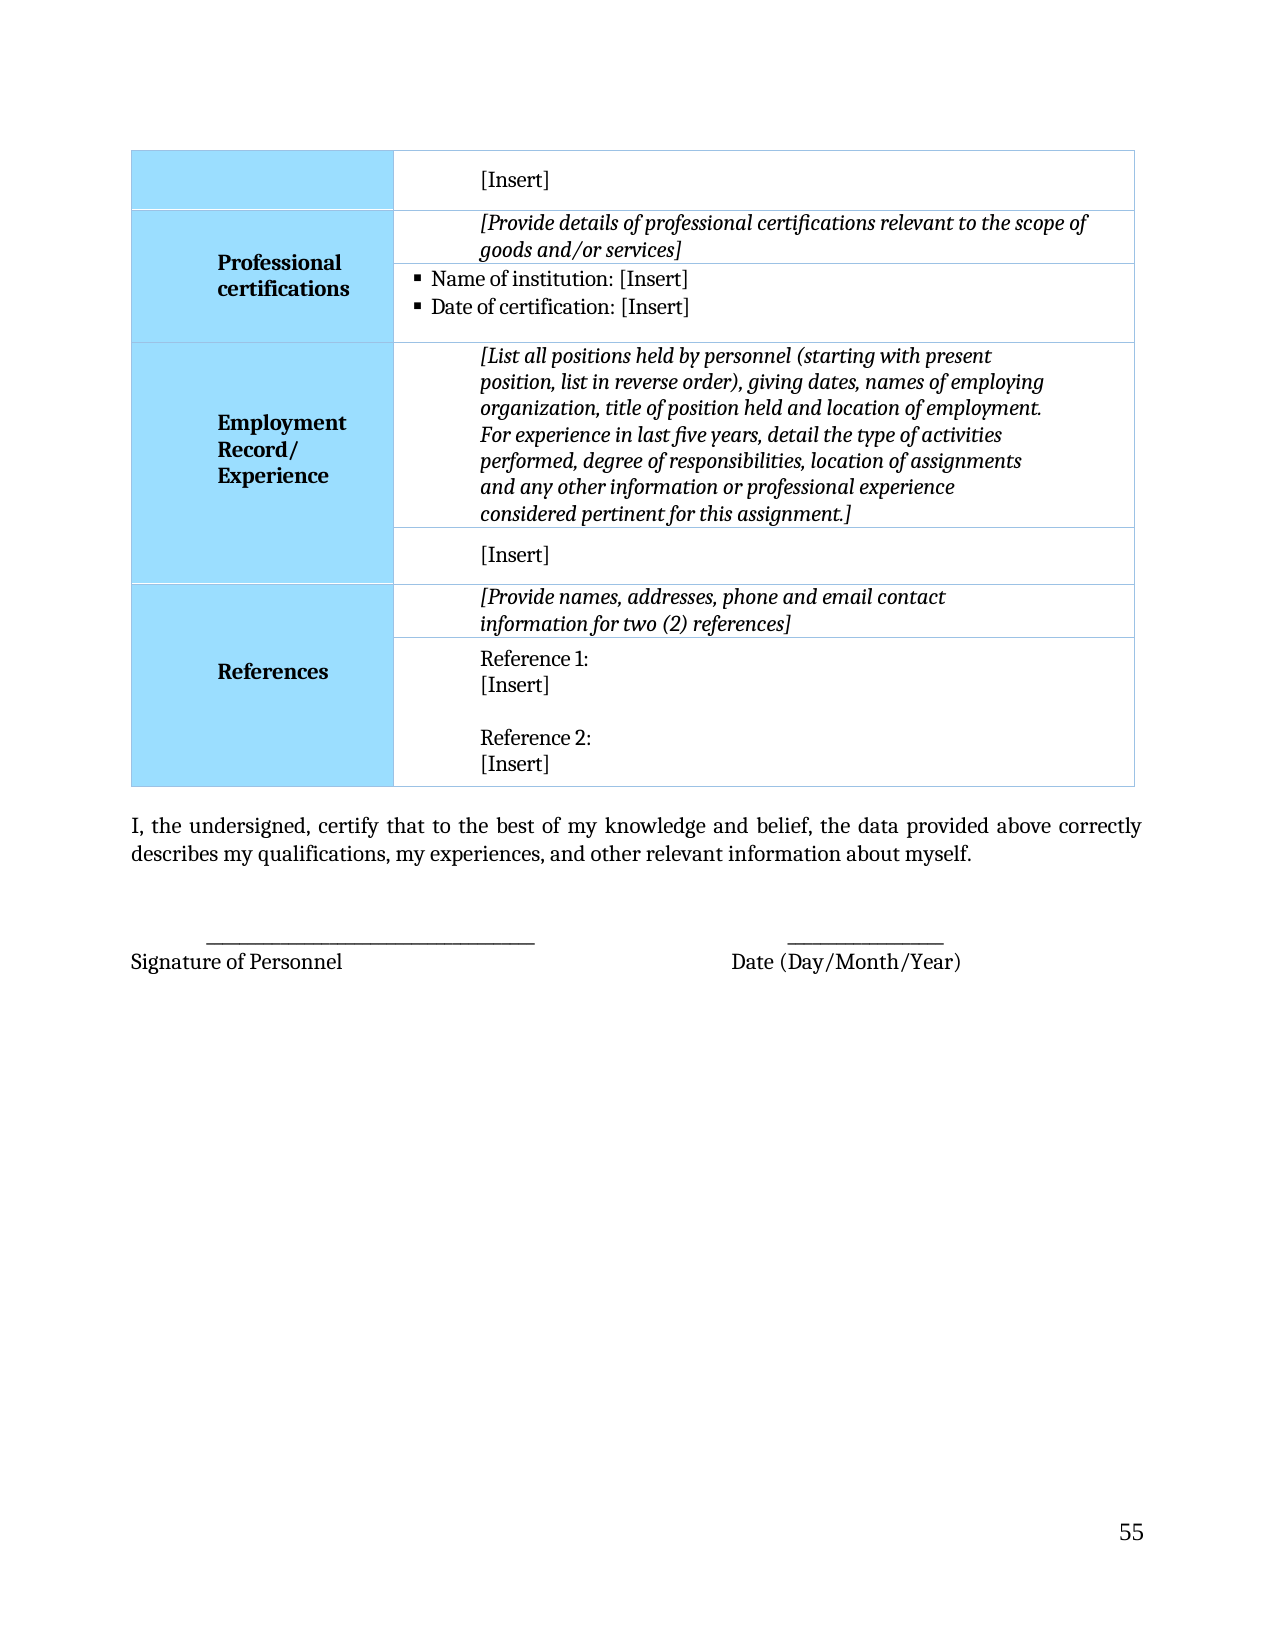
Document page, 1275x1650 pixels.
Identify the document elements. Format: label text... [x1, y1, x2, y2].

table_cell References [132, 585, 393, 786]
text ________________________________________ ___________________ [206, 922, 1078, 948]
text Signature of Personnel Date (Day/Month/Year) [131, 948, 1144, 975]
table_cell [132, 151, 393, 209]
table_cell Professional certifications [132, 211, 393, 342]
table_cell Reference 1: [Insert] Reference 2: [Insert] [394, 638, 1134, 786]
table_cell [List all positions held by personnel (starting with present position, list in reverse order), giving dates, names of employing organization, title of position held and location of employment. For experience in last five years, detail the type of activities performed, degree of responsibilities, location of assignments and any other information or professional experience considered pertinent for this assignment.] [394, 343, 1134, 527]
table_cell Name of institution: [Insert] Date of certification: [Insert] [394, 264, 1134, 342]
table_cell [Insert] [394, 528, 1134, 583]
table_cell [Provide names, addresses, phone and email contact information for two (2) references] [394, 585, 1134, 637]
table_cell Employment Record/ Experience [132, 343, 393, 583]
table_cell [Insert] [394, 151, 1134, 209]
text I, the undersigned, certify that to the best of my knowledge and belief, the data provided above correctly describes my qualifications, my experiences, and other relevant information about myself. [131, 813, 1144, 867]
table_cell [Provide details of professional certifications relevant to the scope of goods and/or services] [394, 211, 1134, 263]
